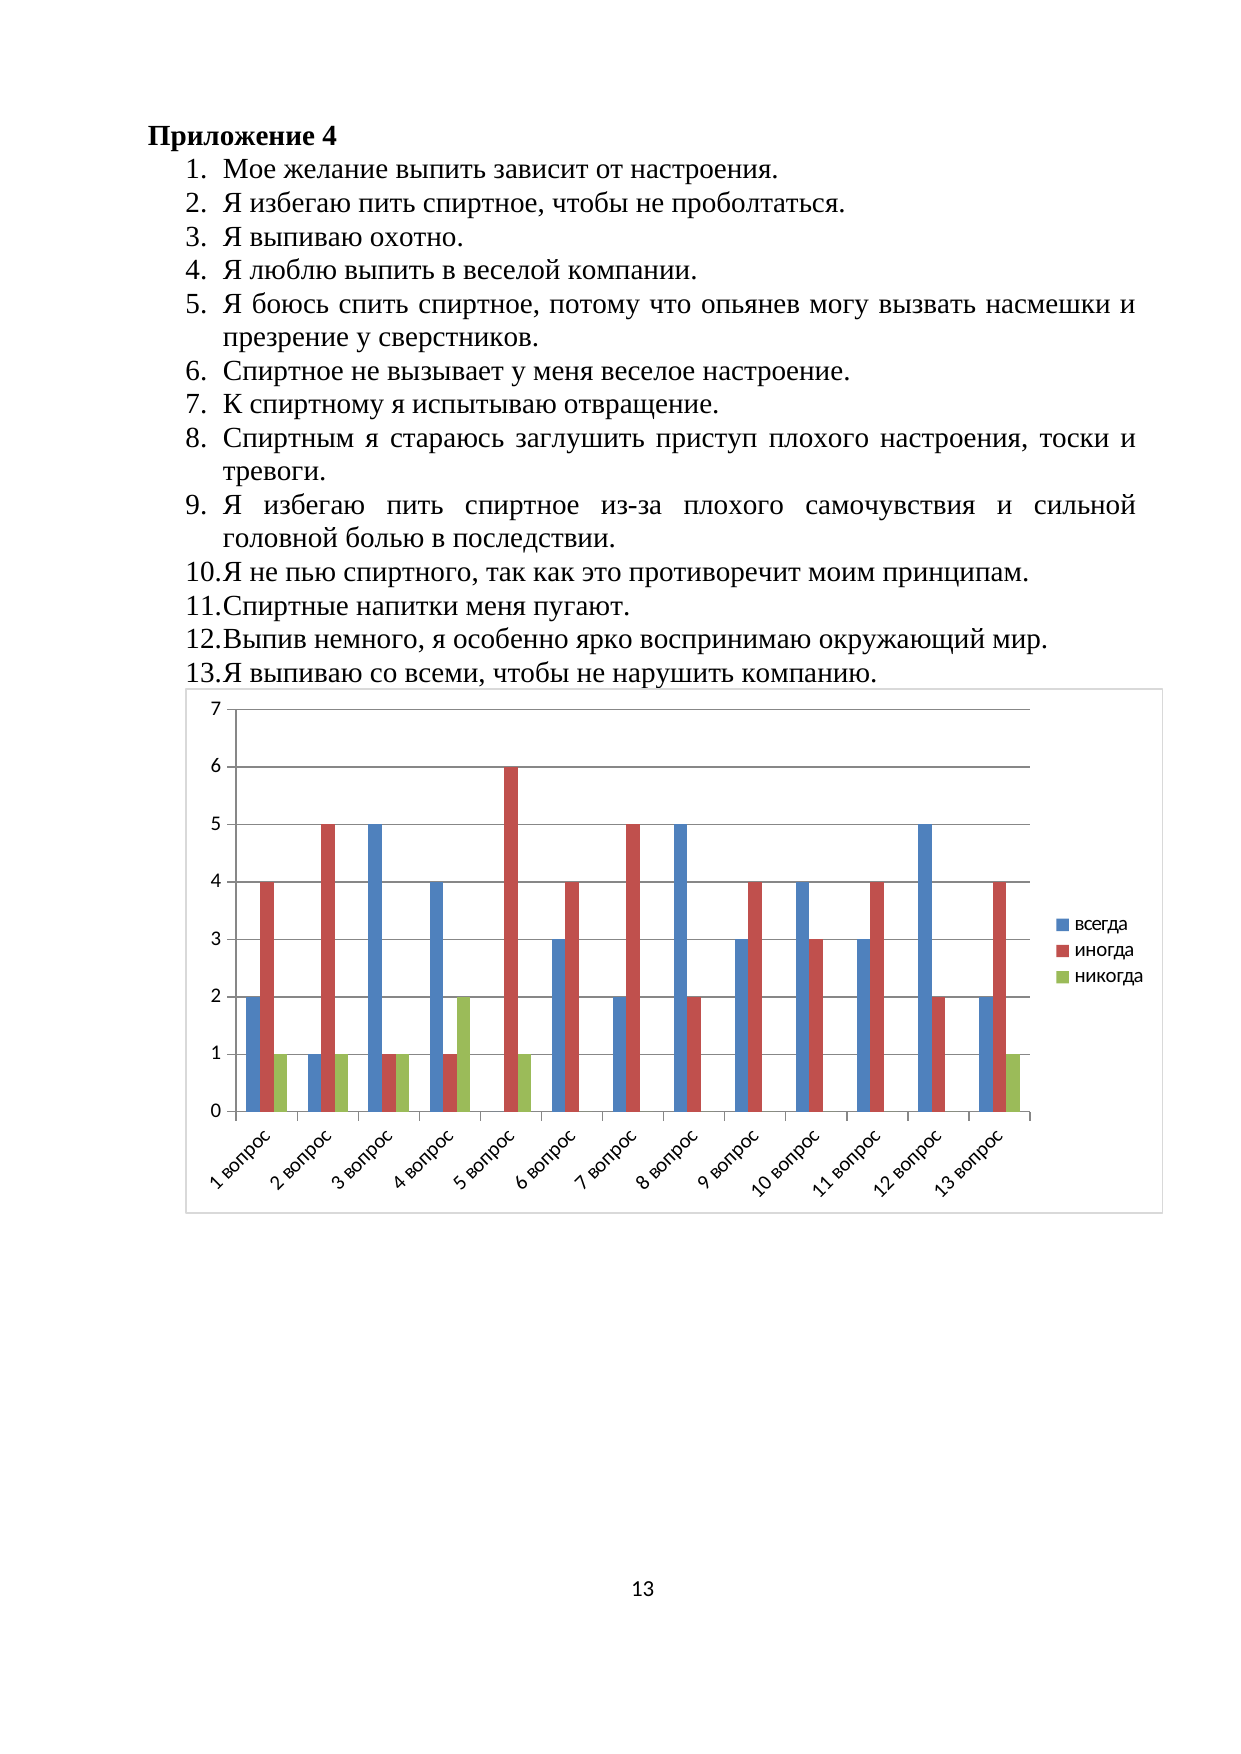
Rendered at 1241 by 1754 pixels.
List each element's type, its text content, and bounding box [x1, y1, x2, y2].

list К спиртному я испытываю отвращение. [185, 386, 1137, 420]
list Спиртным я стараюсь заглушить приступ плохого настроения, тоски и тревоги. [185, 420, 1137, 487]
text Приложение 4 [148, 118, 1137, 152]
list Мое желание выпить зависит от настроения. [185, 152, 1137, 185]
list Я избегаю пить спиртное, чтобы не проболтаться. [185, 185, 1137, 219]
list Я люблю выпить в веселой компании. [185, 252, 1137, 286]
list Я не пью спиртного, так как это противоречит моим принципам. [185, 554, 1137, 588]
list Спиртные напитки меня пугают. [185, 588, 1137, 621]
list Спиртное не вызывает у меня веселое настроение. [185, 353, 1137, 386]
list Выпив немного, я особенно ярко воспринимаю окружающий мир. [185, 621, 1137, 655]
list Я выпиваю со всеми, чтобы не нарушить компанию. [185, 655, 1137, 688]
list Я боюсь спить спиртное, потому что опьянев могу вызвать насмешки и презрение у сверстников. [185, 286, 1137, 353]
list Я выпиваю охотно. [185, 219, 1137, 252]
list Я избегаю пить спиртное из-за плохого самочувствия и сильной головной болью в последствии. [185, 487, 1137, 554]
